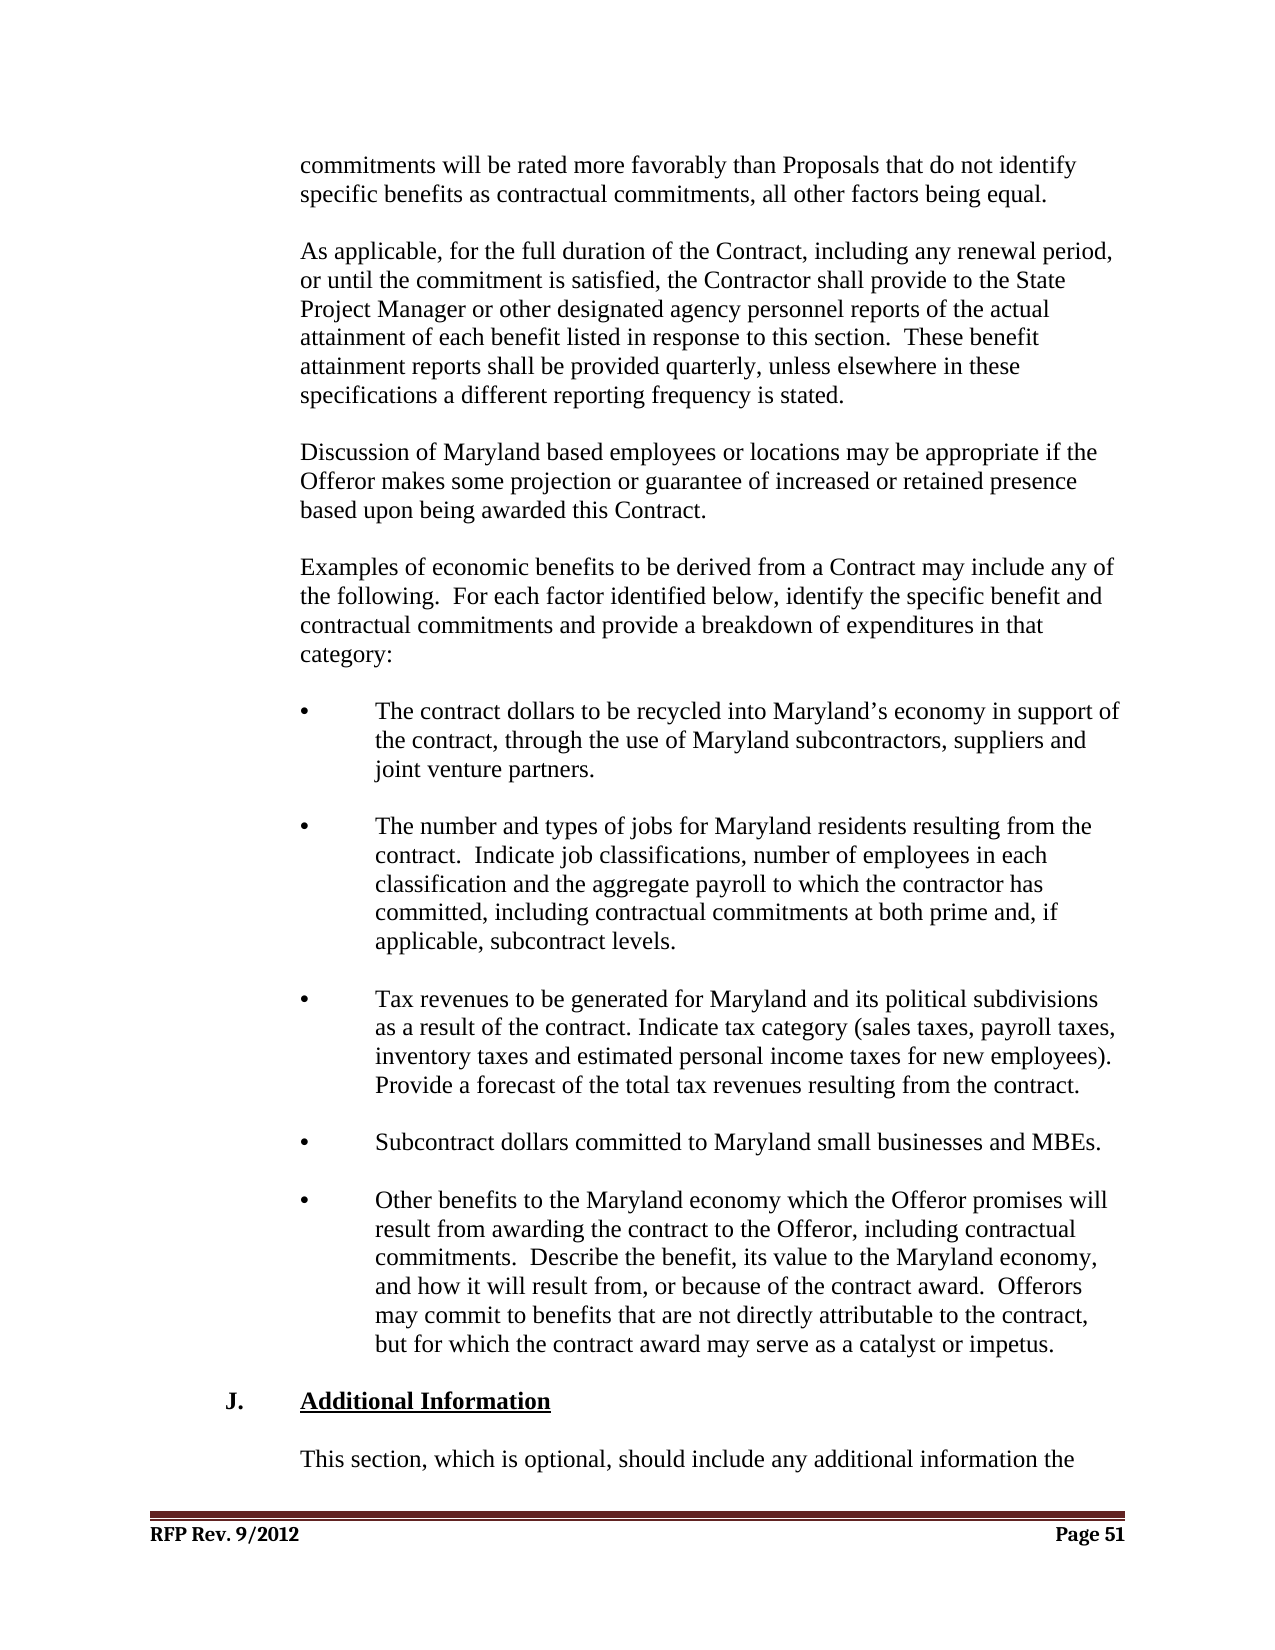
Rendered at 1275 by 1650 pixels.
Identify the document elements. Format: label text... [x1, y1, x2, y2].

text Examples of economic benefits to be derived from a Contract may include any of the following. For each factor identified below, identify the specific benefit and contractual commitments and provide a breakdown of expenditures in that category: [300, 552, 1125, 667]
text • The number and types of jobs for Maryland residents resulting from the contract. Indicate job classifications, number of employees in each classification and the aggregate payroll to which the contractor has committed, including contractual commitments at both prime and, if applicable, subcontract levels. [300, 811, 1125, 955]
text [300, 150, 1125, 207]
list Additional Information [225, 1386, 1125, 1415]
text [300, 1444, 1125, 1472]
text • Subcontract dollars committed to Maryland small businesses and MBEs. [225, 1127, 1125, 1156]
text As applicable, for the full duration of the Contract, including any renewal period, or until the commitment is satisfied, the Contractor shall provide to the State Project Manager or other designated agency personnel reports of the actual attainment of each benefit listed in response to this section. These benefit attainment reports shall be provided quarterly, unless elsewhere in these specifications a different reporting frequency is stated. [300, 236, 1125, 409]
text • The contract dollars to be recycled into Maryland’s economy in support of the contract, through the use of Maryland subcontractors, suppliers and joint venture partners. [300, 696, 1125, 782]
text Discussion of Maryland based employees or locations may be appropriate if the Offeror makes some projection or guarantee of increased or retained presence based upon being awarded this Contract. [300, 437, 1125, 524]
text • Tax revenues to be generated for Maryland and its political subdivisions as a result of the contract. Indicate tax category (sales taxes, payroll taxes, inventory taxes and estimated personal income taxes for new employees). Provide a forecast of the total tax revenues resulting from the contract. [300, 984, 1125, 1099]
text • Other benefits to the Maryland economy which the Offeror promises will result from awarding the contract to the Offeror, including contractual commitments. Describe the benefit, its value to the Maryland economy, and how it will result from, or because of the contract award. Offerors may commit to benefits that are not directly attributable to the contract, but for which the contract award may serve as a catalyst or impetus. [300, 1185, 1125, 1357]
